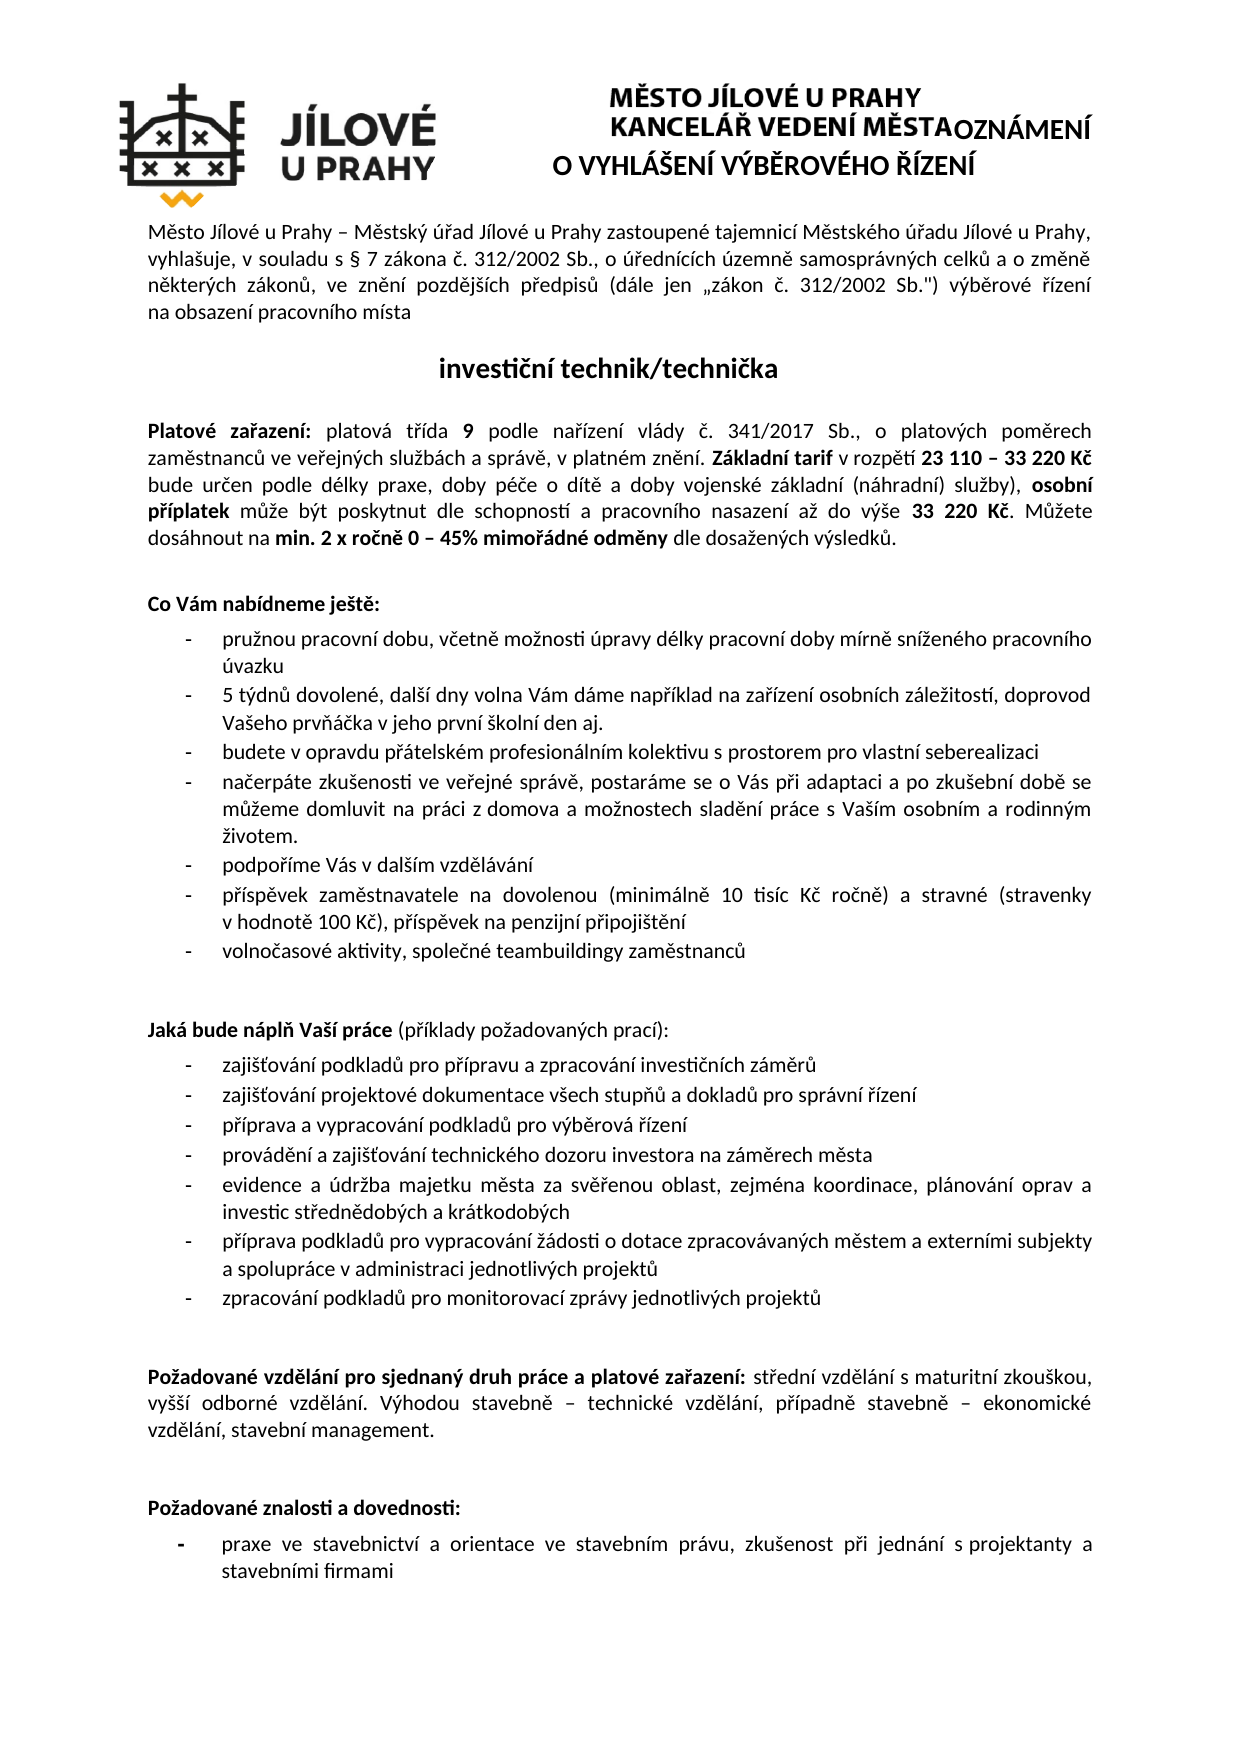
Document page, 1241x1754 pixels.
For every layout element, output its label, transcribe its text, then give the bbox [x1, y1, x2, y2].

text Jaká bude náplň Vaší práce (příklady požadovaných prací): [148, 1016, 1093, 1043]
text Požadované znalosti a dovednosti: [148, 1494, 1093, 1521]
list příspěvek zaměstnavatele na dovolenou (minimálně 10 tisíc Kč ročně) a stravné (stravenky v hodnotě 100 Kč), příspěvek na penzijní připojištění [185, 878, 1093, 935]
list příprava a vypracování podkladů pro výběrová řízení [185, 1109, 1093, 1139]
text OZNÁMENÍ O VYHLÁŠENÍ VÝBĚROVÉHO ŘÍZENÍ [238, 111, 1093, 182]
list volnočasové aktivity, společné teambuildingy zaměstnanců [185, 935, 1093, 965]
text Platové zařazení: platová třída 9 podle nařízení vlády č. 341/2017 Sb., o platových poměrech zaměstnanců ve veřejných službách a správě, v platném znění. Základní tarif v rozpětí 23 110 – 33 220 Kč bude určen podle délky praxe, doby péče o dítě a doby vojenské základní (náhradní) služby), osobní příplatek může být poskytnut dle schopností a pracovního nasazení až do výše 33 220 Kč. Můžete dosáhnout na min. 2 x ročně 0 – 45% mimořádné odměny dle dosažených výsledků. [148, 417, 1093, 551]
list zajišťování podkladů pro přípravu a zpracování investičních záměrů [185, 1049, 1093, 1079]
list příprava podkladů pro vypracování žádosti o dotace zpracovávaných městem a externími subjekty a spolupráce v administraci jednotlivých projektů [185, 1225, 1093, 1281]
list praxe ve stavebnictví a orientace ve stavebním právu, zkušenost při jednání s projektanty a stavebními firmami [177, 1527, 1093, 1584]
text Požadované vzdělání pro sjednaný druh práce a platové zařazení: střední vzdělání s maturitní zkouškou, vyšší odborné vzdělání. Výhodou stavebně – technické vzdělání, případně stavebně – ekonomické vzdělání, stavební management. [148, 1363, 1093, 1443]
text investiční technik/technička [207, 350, 1010, 386]
list zajišťování projektové dokumentace všech stupňů a dokladů pro správní řízení [185, 1079, 1093, 1109]
list zpracování podkladů pro monitorovací zprávy jednotlivých projektů [185, 1281, 1093, 1311]
list 5 týdnů dovolené, další dny volna Vám dáme například na zařízení osobních záležitostí, doprovod Vašeho prvňáčka v jeho první školní den aj. [185, 679, 1093, 736]
list budete v opravdu přátelském profesionálním kolektivu s prostorem pro vlastní seberealizaci [185, 736, 1093, 766]
list načerpáte zkušenosti ve veřejné správě, postaráme se o Vás při adaptaci a po zkušební době se můžeme domluvit na práci z domova a možnostech sladění práce s Vaším osobním a rodinným životem. [185, 766, 1093, 849]
list provádění a zajišťování technického dozoru investora na záměrech města [185, 1139, 1093, 1168]
text Co Vám nabídneme ještě: [148, 590, 1093, 617]
list pružnou pracovní dobu, včetně možnosti úpravy délky pracovní doby mírně sníženého pracovního úvazku [185, 623, 1093, 679]
list podpoříme Vás v dalším vzdělávání [185, 849, 1093, 878]
list evidence a údržba majetku města za svěřenou oblast, zejména koordinace, plánování oprav a investic střednědobých a krátkodobých [185, 1168, 1093, 1225]
text Město Jílové u Prahy – Městský úřad Jílové u Prahy zastoupené tajemnicí Městského úřadu Jílové u Prahy, vyhlašuje, v souladu s § 7 zákona č. 312/2002 Sb., o úřednících územně samosprávných celků a o změně některých zákonů, ve znění pozdějších předpisů (dále jen „zákon č. 312/2002 Sb.") výběrové řízení na obsazení pracovního místa [148, 218, 1093, 325]
